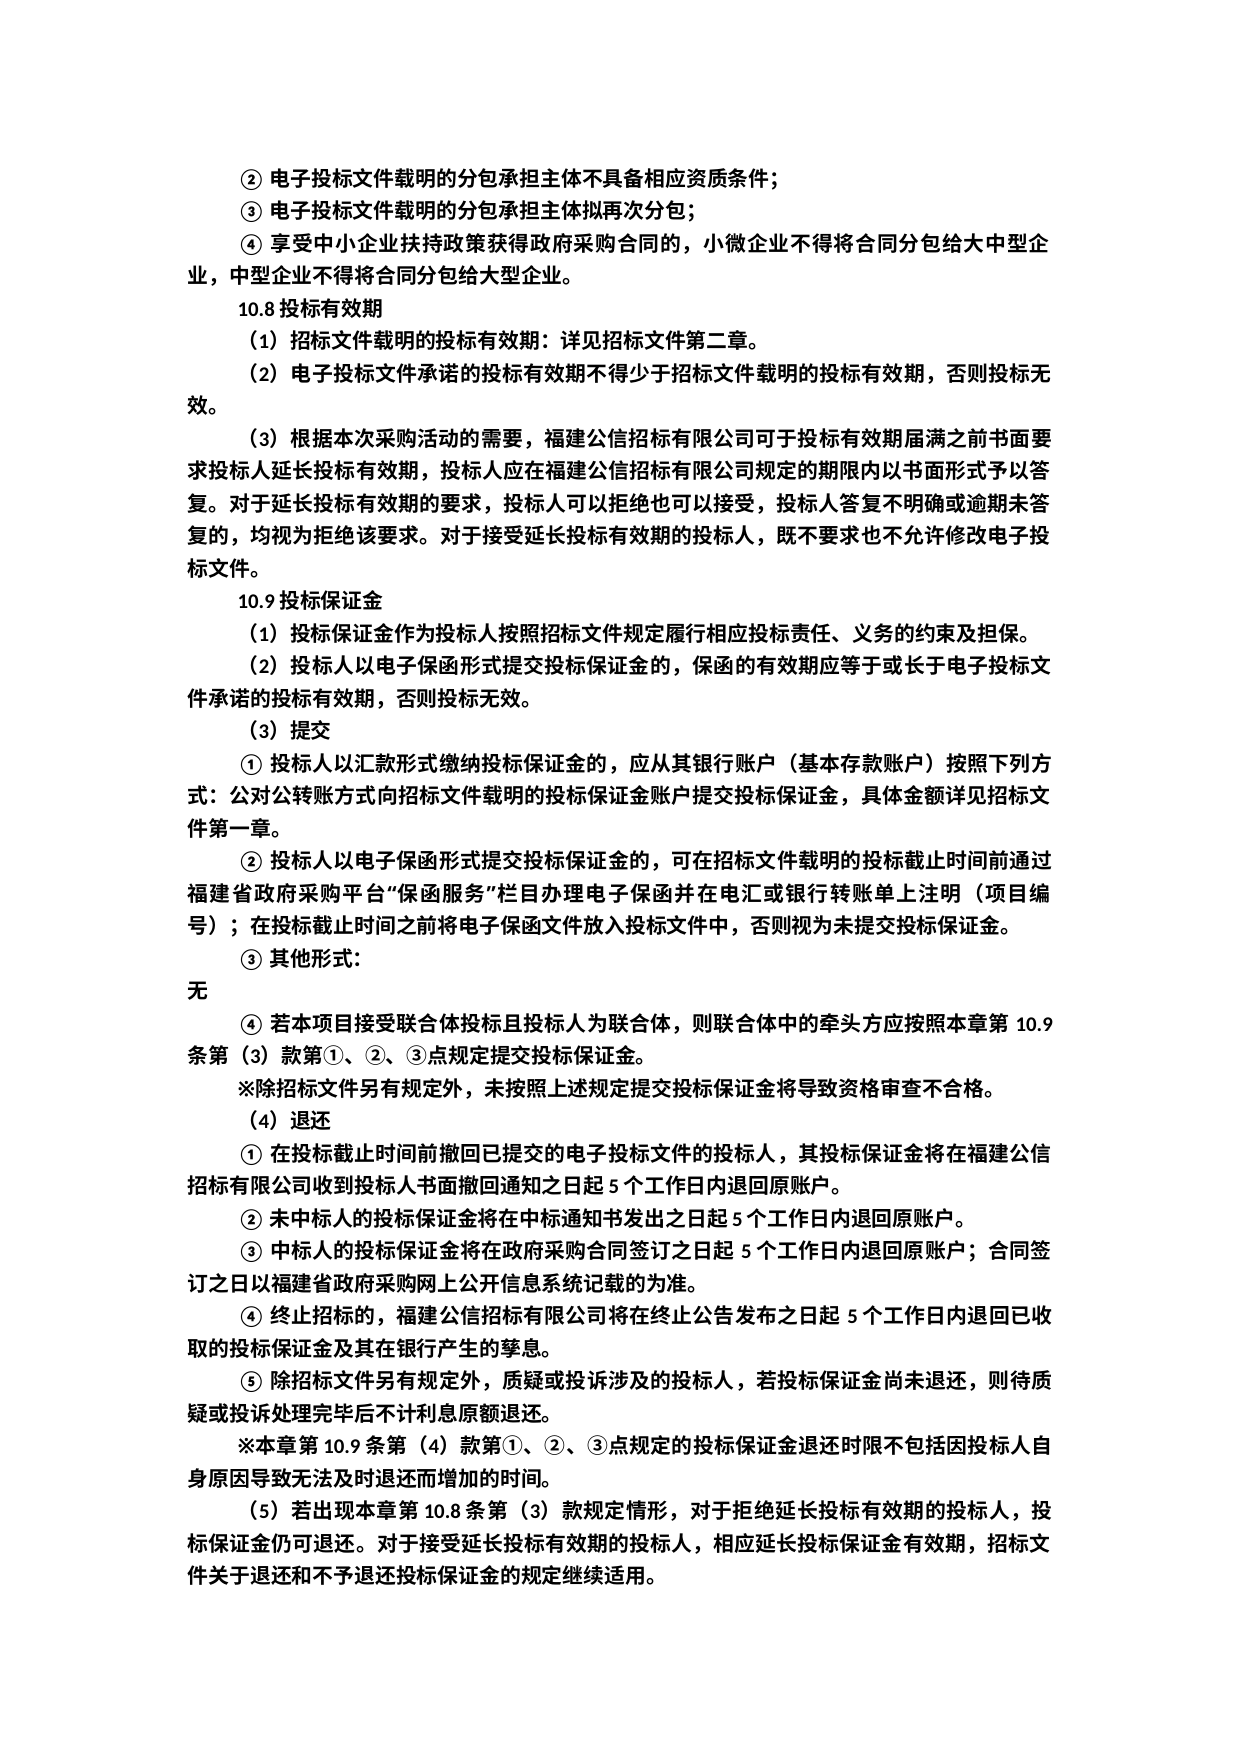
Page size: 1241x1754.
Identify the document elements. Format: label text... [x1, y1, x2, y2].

text ⑤除招标文件另有规定外，质疑或投诉涉及的投标人，若投标保证金尚未退还，则待质疑或投诉处理完毕后不计利息原额退还。 [187, 1364, 1053, 1429]
text ④终止招标的，福建公信招标有限公司将在终止公告发布之日起5个工作日内退回已收取的投标保证金及其在银行产生的孳息。 [187, 1299, 1053, 1364]
text （3）根据本次采购活动的需要，福建公信招标有限公司可于投标有效期届满之前书面要求投标人延长投标有效期，投标人应在福建公信招标有限公司规定的期限内以书面形式予以答复。对于延长投标有效期的要求，投标人可以拒绝也可以接受，投标人答复不明确或逾期未答复的，均视为拒绝该要求。对于接受延长投标有效期的投标人，既不要求也不允许修改电子投标文件。 [187, 422, 1053, 584]
text （1）招标文件载明的投标有效期：详见招标文件第二章。 [187, 324, 1053, 357]
text ②未中标人的投标保证金将在中标通知书发出之日起5个工作日内退回原账户。 [187, 1202, 1053, 1234]
text 无 [187, 974, 1053, 1007]
text 10.9投标保证金 [187, 584, 1053, 617]
text （2）电子投标文件承诺的投标有效期不得少于招标文件载明的投标有效期，否则投标无效。 [187, 357, 1053, 422]
text ④享受中小企业扶持政策获得政府采购合同的，小微企业不得将合同分包给大中型企业，中型企业不得将合同分包给大型企业。 [187, 227, 1053, 292]
text ③电子投标文件载明的分包承担主体拟再次分包； [187, 194, 1053, 227]
text （2）投标人以电子保函形式提交投标保证金的，保函的有效期应等于或长于电子投标文件承诺的投标有效期，否则投标无效。 [187, 649, 1053, 714]
text ②投标人以电子保函形式提交投标保证金的，可在招标文件载明的投标截止时间前通过福建省政府采购平台“保函服务”栏目办理电子保函并在电汇或银行转账单上注明（项目编号）；在投标截止时间之前将电子保函文件放入投标文件中，否则视为未提交投标保证金。 [187, 844, 1053, 942]
text ※除招标文件另有规定外，未按照上述规定提交投标保证金将导致资格审查不合格。 [187, 1072, 1053, 1104]
text （3）提交 [187, 714, 1053, 747]
text （1）投标保证金作为投标人按照招标文件规定履行相应投标责任、义务的约束及担保。 [187, 617, 1053, 649]
text ④若本项目接受联合体投标且投标人为联合体，则联合体中的牵头方应按照本章第10.9条第（3）款第①、②、③点规定提交投标保证金。 [187, 1007, 1053, 1072]
text （4）退还 [187, 1104, 1053, 1137]
text ①投标人以汇款形式缴纳投标保证金的，应从其银行账户（基本存款账户）按照下列方式：公对公转账方式向招标文件载明的投标保证金账户提交投标保证金，具体金额详见招标文件第一章。 [187, 747, 1053, 844]
text 10.8投标有效期 [187, 292, 1053, 324]
text ③中标人的投标保证金将在政府采购合同签订之日起5个工作日内退回原账户；合同签订之日以福建省政府采购网上公开信息系统记载的为准。 [187, 1234, 1053, 1299]
text ③其他形式： [187, 942, 1053, 974]
text ※本章第10.9条第（4）款第①、②、③点规定的投标保证金退还时限不包括因投标人自身原因导致无法及时退还而增加的时间。 [187, 1429, 1053, 1494]
text ①在投标截止时间前撤回已提交的电子投标文件的投标人，其投标保证金将在福建公信招标有限公司收到投标人书面撤回通知之日起5个工作日内退回原账户。 [187, 1137, 1053, 1202]
text （5）若出现本章第10.8条第（3）款规定情形，对于拒绝延长投标有效期的投标人，投标保证金仍可退还。对于接受延长投标有效期的投标人，相应延长投标保证金有效期，招标文件关于退还和不予退还投标保证金的规定继续适用。 [187, 1494, 1053, 1592]
text ②电子投标文件载明的分包承担主体不具备相应资质条件； [187, 162, 1053, 194]
